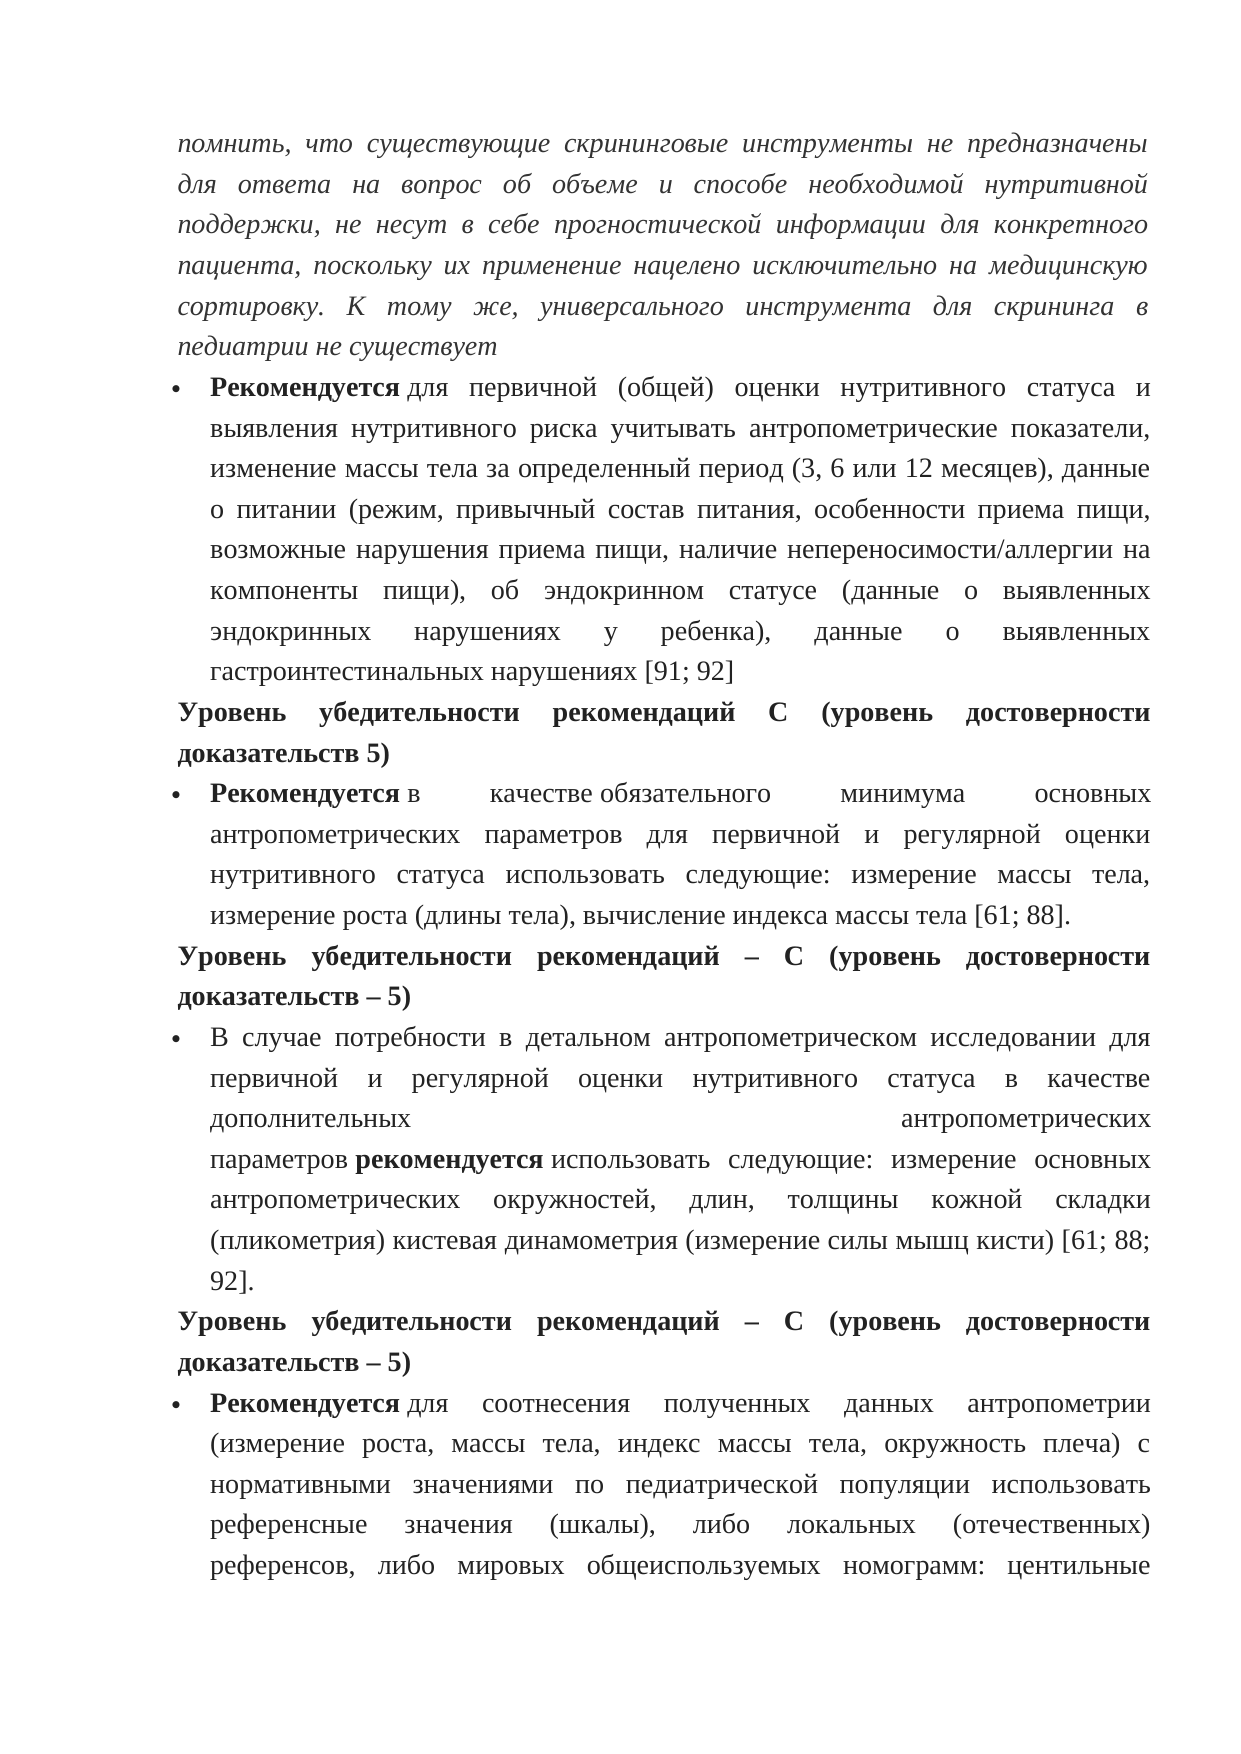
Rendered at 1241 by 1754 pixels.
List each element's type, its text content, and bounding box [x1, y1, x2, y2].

text Уровень убедительности рекомендаций – C (уровень достоверности доказательств – 5) [177, 1296, 1152, 1377]
text Уровень убедительности рекомендаций C (уровень достоверности доказательств 5) [177, 687, 1152, 768]
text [177, 118, 1152, 362]
list Рекомендуется для первичной (общей) оценки нутритивного статуса и выявления нутритивного риска учитывать антропометрические показатели, изменение массы тела за определенный период (3, 6 или 12 месяцев), данные о питании (режим, привычный состав питания, особенности приема пищи, возможные нарушения приема пищи, наличие непереносимости/аллергии на компоненты пищи), об эндокринном статусе (данные о выявленных эндокринных нарушениях у ребенка), данные о выявленных гастроинтестинальных нарушениях [91; 92] [172, 362, 1152, 687]
list В случае потребности в детальном антропометрическом исследовании для первичной и регулярной оценки нутритивного статуса в качестве дополнительных антропометрических параметров рекомендуется использовать следующие: измерение основных антропометрических окружностей, длин, толщины кожной складки (пликометрия) кистевая динамометрия (измерение силы мышц кисти) [61; 88; 92]. [172, 1012, 1152, 1296]
list Рекомендуется в качестве обязательного минимума основных антропометрических параметров для первичной и регулярной оценки нутритивного статуса использовать следующие: измерение массы тела, измерение роста (длины тела), вычисление индекса массы тела [61; 88]. [172, 768, 1152, 931]
text Уровень убедительности рекомендаций – C (уровень достоверности доказательств – 5) [177, 931, 1152, 1012]
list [172, 1377, 1152, 1581]
